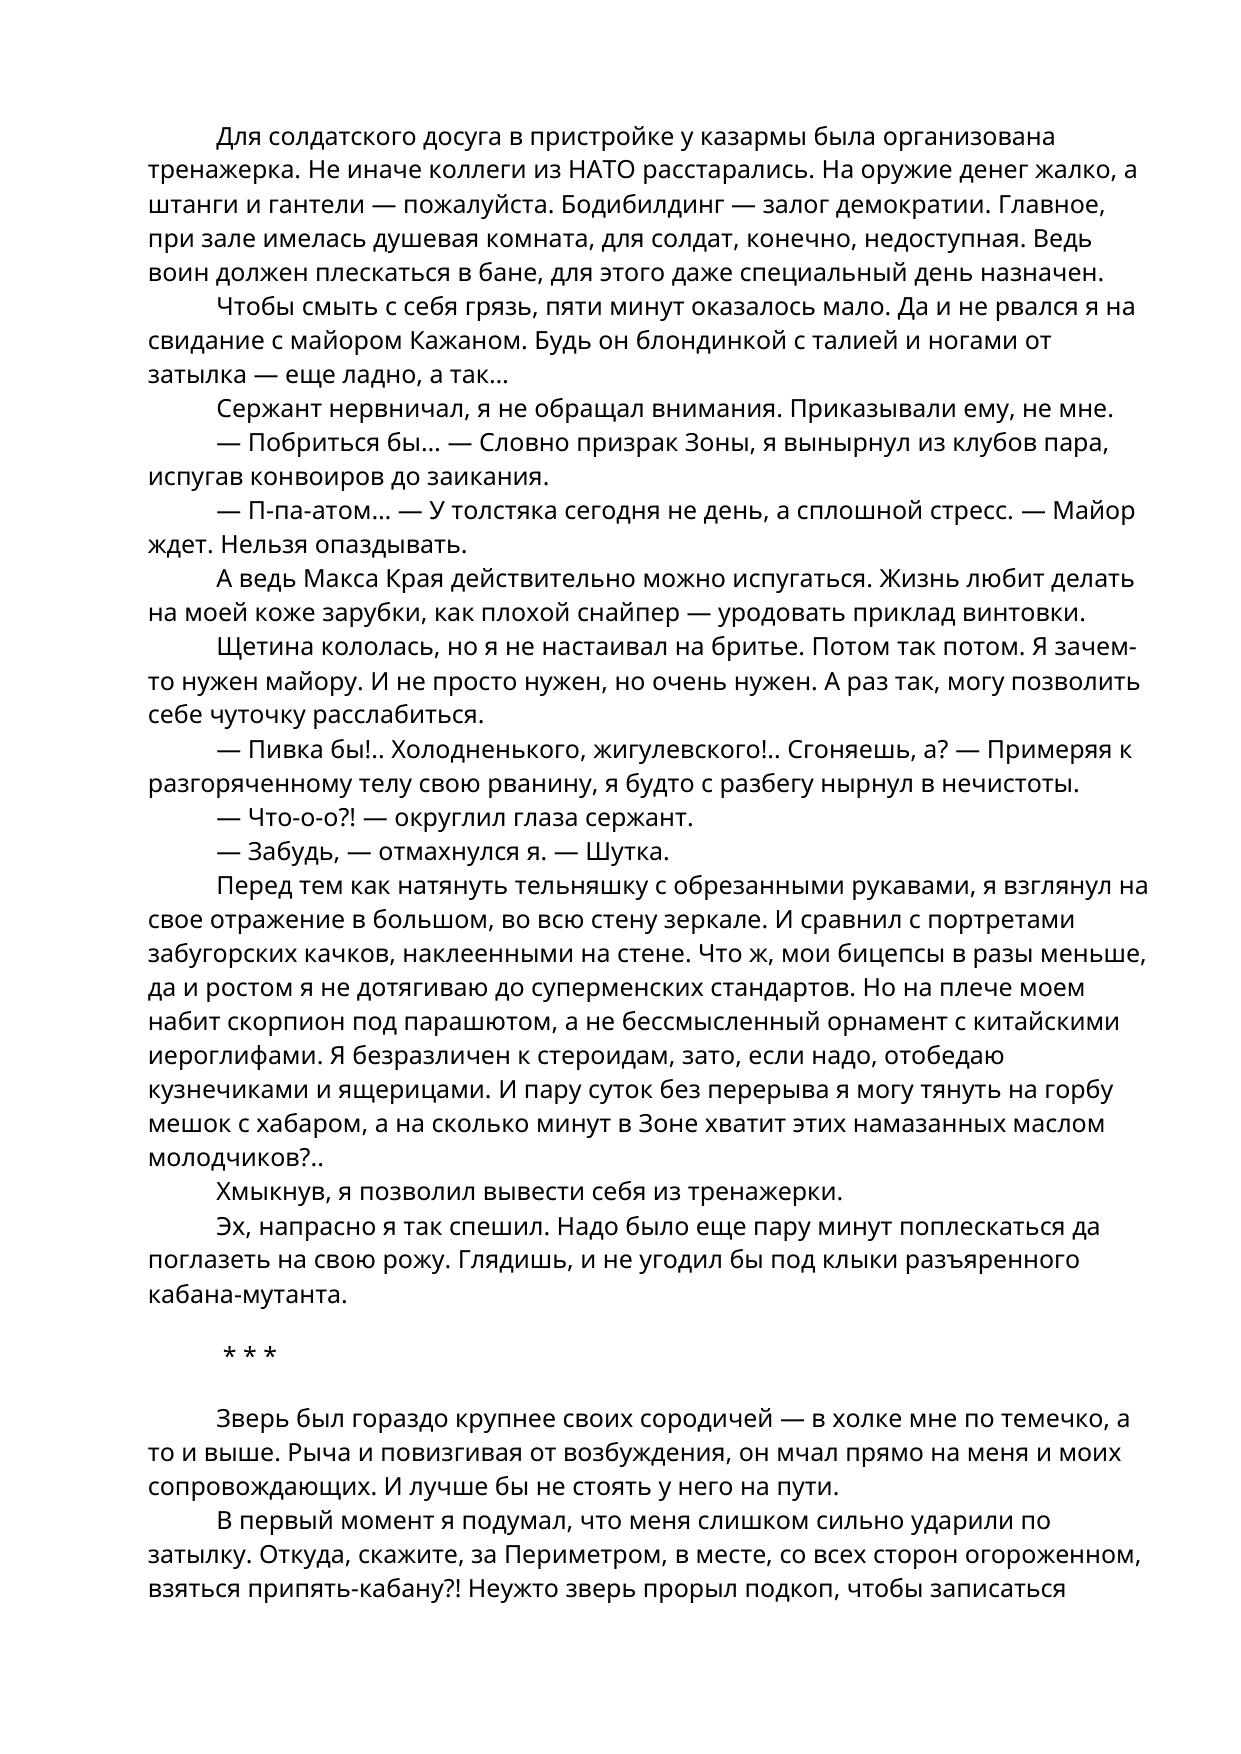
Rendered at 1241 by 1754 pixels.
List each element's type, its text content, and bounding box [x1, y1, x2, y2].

text Сержант нервничал, я не обращал внимания. Приказывали ему, не мне. [148, 391, 1152, 425]
text — Побриться бы… — Словно призрак Зоны, я вынырнул из клубов пара, испугав конвоиров до заикания. [148, 425, 1152, 493]
text Хмыкнув, я позволил вывести себя из тренажерки. [148, 1174, 1152, 1208]
text — Пивка бы!.. Холодненького, жигулевского!.. Сгоняешь, а? — Примеряя к разгоряченному телу свою рванину, я будто с разбегу нырнул в нечистоты. [148, 731, 1152, 799]
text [148, 1503, 1152, 1605]
text Щетина кололась, но я не настаивал на бритье. Потом так потом. Я зачем-то нужен майору. И не просто нужен, но очень нужен. А раз так, могу позволить себе чуточку расслабиться. [148, 629, 1152, 731]
text Эх, напрасно я так спешил. Надо было еще пару минут поплескаться да поглазеть на свою рожу. Глядишь, и не угодил бы под клыки разъяренного кабана-мутанта. [148, 1208, 1152, 1310]
text — П-па-атом… — У толстяка сегодня не день, а сплошной стресс. — Майор ждет. Нельзя опаздывать. [148, 493, 1152, 561]
text * * * [148, 1338, 1152, 1372]
text Перед тем как натянуть тельняшку с обрезанными рукавами, я взглянул на свое отражение в большом, во всю стену зеркале. И сравнил с портретами забугорских качков, наклеенными на стене. Что ж, мои бицепсы в разы меньше, да и ростом я не дотягиваю до суперменских стандартов. Но на плече моем набит скорпион под парашютом, а не бессмысленный орнамент с китайскими иероглифами. Я безразличен к стероидам, зато, если надо, отобедаю кузнечиками и ящерицами. И пару суток без перерыва я могу тянуть на горбу мешок с хабаром, а на сколько минут в Зоне хватит этих намазанных маслом молодчиков?.. [148, 867, 1152, 1174]
text Зверь был гораздо крупнее своих сородичей — в холке мне по темечко, а то и выше. Рыча и повизгивая от возбуждения, он мчал прямо на меня и моих сопровождающих. И лучше бы не стоять у него на пути. [148, 1400, 1152, 1503]
text Чтобы смыть с себя грязь, пяти минут оказалось мало. Да и не рвался я на свидание с майором Кажаном. Будь он блондинкой с талией и ногами от затылка — еще ладно, а так… [148, 288, 1152, 391]
text — Что-о-о?! — округлил глаза сержант. [148, 799, 1152, 833]
text А ведь Макса Края действительно можно испугаться. Жизнь любит делать на моей коже зарубки, как плохой снайпер — уродовать приклад винтовки. [148, 561, 1152, 629]
text Для солдатского досуга в пристройке у казармы была организована тренажерка. Не иначе коллеги из НАТО расстарались. На оружие денег жалко, а штанги и гантели — пожалуйста. Бодибилдинг — залог демократии. Главное, при зале имелась душевая комната, для солдат, конечно, недоступная. Ведь воин должен плескаться в бане, для этого даже специальный день назначен. [148, 118, 1152, 288]
text — Забудь, — отмахнулся я. — Шутка. [148, 833, 1152, 867]
